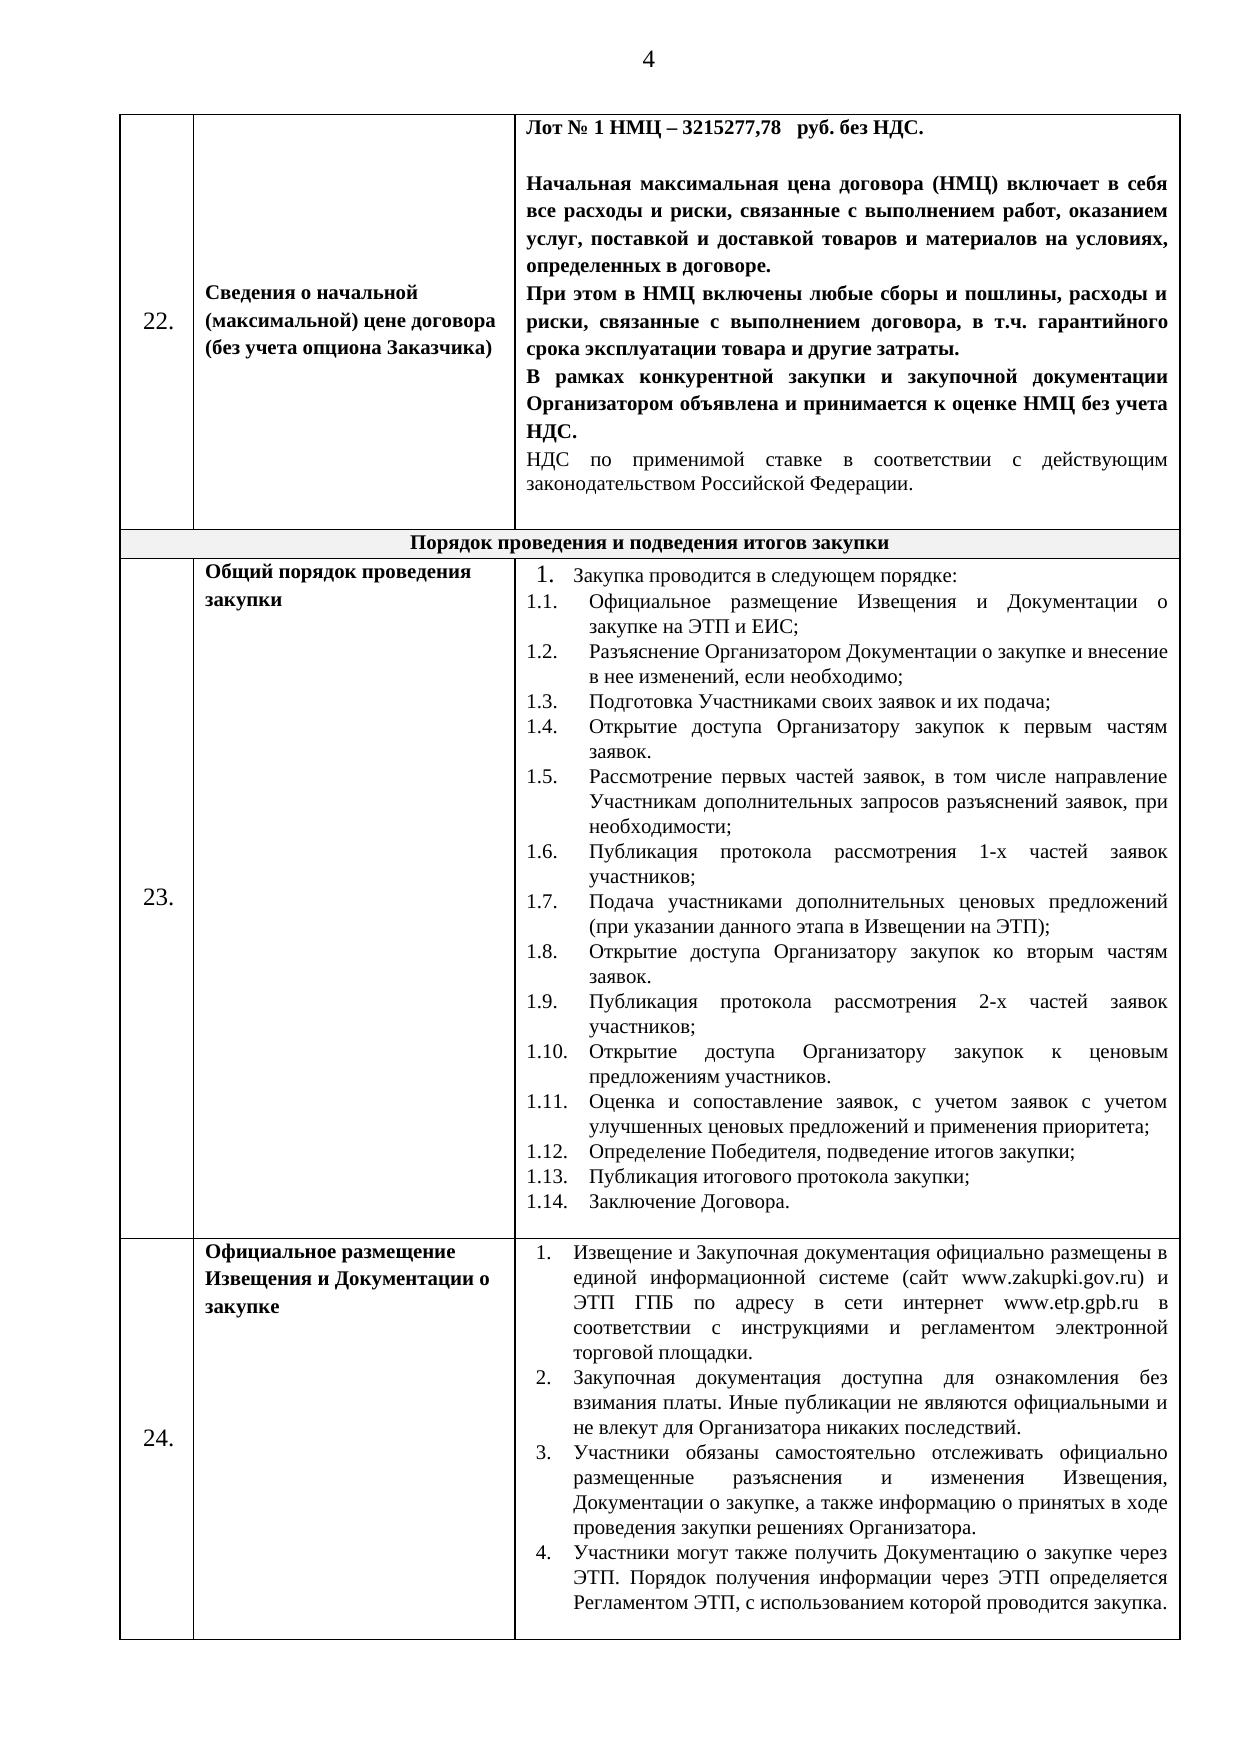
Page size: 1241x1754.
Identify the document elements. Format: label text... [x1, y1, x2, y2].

table_cell Лот № 1 НМЦ – 3215277,78 руб. без НДС. Начальная максимальная цена договора (НМЦ) включает в себя все расходы и риски, связанные с выполнением работ, оказанием услуг, поставкой и доставкой товаров и материалов на условиях, определенных в договоре. При этом в НМЦ включены любые сборы и пошлины, расходы и риски, связанные с выполнением договора, в т.ч. гарантийного срока эксплуатации товара и другие затраты. В рамках конкурентной закупки и закупочной документации Организатором объявлена и принимается к оценке НМЦ без учета НДС. НДС по применимой ставке в соответствии с действующим законодательством Российской Федерации. [516, 115, 1179, 528]
table_cell Закупка проводится в следующем порядке: Официальное размещение Извещения и Документации о закупке на ЭТП и ЕИС; Разъяснение Организатором Документации о закупке и внесение в нее изменений, если необходимо; Подготовка Участниками своих заявок и их подача; Открытие доступа Организатору закупок к первым частям заявок. Рассмотрение первых частей заявок, в том числе направление Участникам дополнительных запросов разъяснений заявок, при необходимости; Публикация протокола рассмотрения 1-х частей заявок участников; Подача участниками дополнительных ценовых предложений (при указании данного этапа в Извещении на ЭТП); Открытие доступа Организатору закупок ко вторым частям заявок. Публикация протокола рассмотрения 2-х частей заявок участников; Открытие доступа Организатору закупок к ценовым предложениям участников. Оценка и сопоставление заявок, с учетом заявок с учетом улучшенных ценовых предложений и применения приоритета; Определение Победителя, подведение итогов закупки; Публикация итогового протокола закупки; Заключение Договора. [516, 559, 1179, 1238]
table_cell [121, 559, 193, 1238]
table_cell Сведения о начальной (максимальной) цене договора (без учета опциона Заказчика) [194, 115, 514, 528]
table_cell Извещение и Закупочная документация официально размещены в единой информационной системе (сайт www.zakupki.gov.ru) и ЭТП ГПБ по адресу в сети интернет www.etp.gpb.ru в соответствии с инструкциями и регламентом электронной торговой площадки. Закупочная документация доступна для ознакомления без взимания платы. Иные публикации не являются официальными и не влекут для Организатора никаких последствий. Участники обязаны самостоятельно отслеживать официально размещенные разъяснения и изменения Извещения, Документации о закупке, а также информацию о принятых в ходе проведения закупки решениях Организатора. Участники могут также получить Документацию о закупке через ЭТП. Порядок получения информации через ЭТП определяется Регламентом ЭТП, с использованием которой проводится закупка. [516, 1239, 1179, 1639]
table_cell [121, 115, 193, 528]
table_cell [121, 1239, 193, 1639]
table_cell Порядок проведения и подведения итогов закупки [121, 530, 1179, 558]
table_cell Официальное размещение Извещения и Документации о закупке [194, 1239, 514, 1639]
table_cell Общий порядок проведения закупки [194, 559, 514, 1238]
